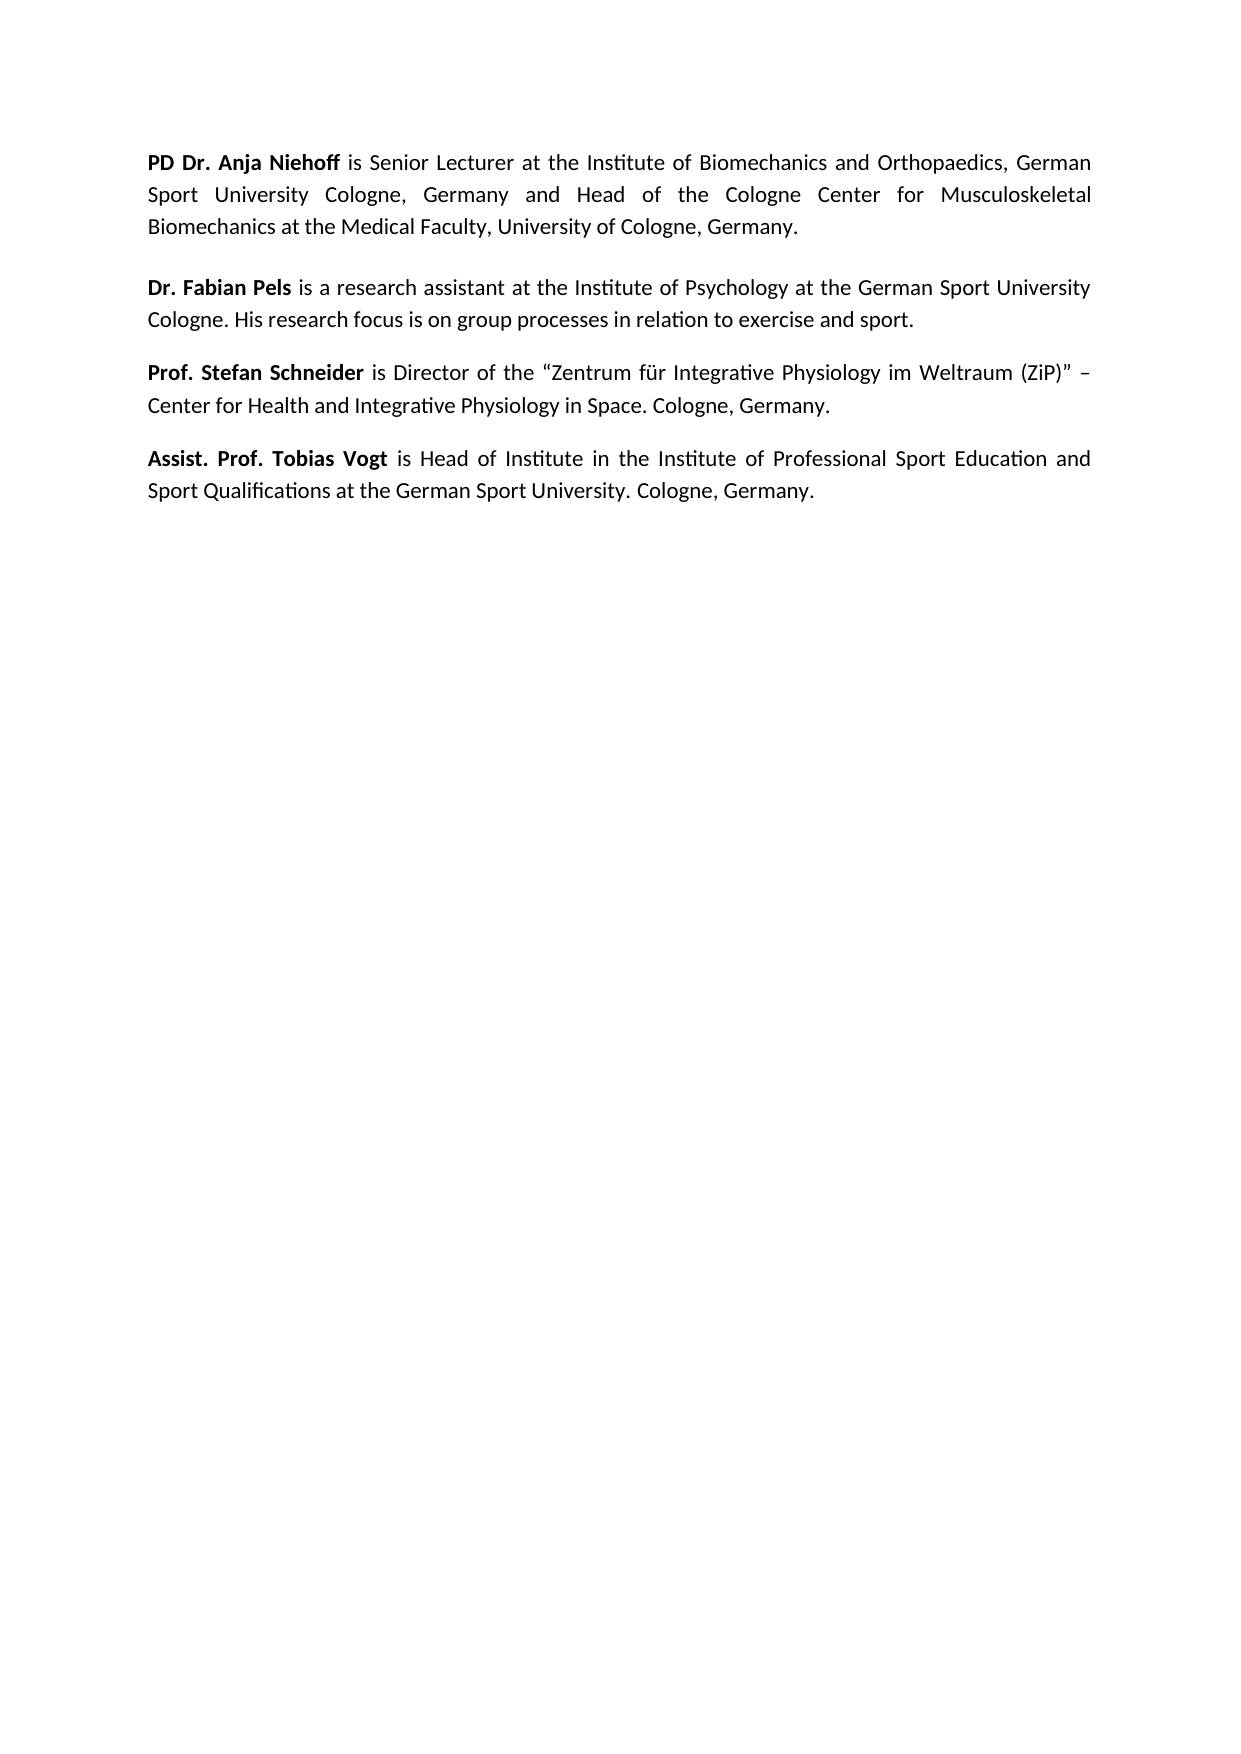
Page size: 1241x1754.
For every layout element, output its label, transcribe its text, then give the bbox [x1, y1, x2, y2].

text Assist. Prof. Tobias Vogt is Head of Institute in the Institute of Professional Sport Education and Sport Qualifications at the German Sport University. Cologne, Germany. [148, 444, 1093, 504]
text Dr. Fabian Pels is a research assistant at the Institute of Psychology at the German Sport University Cologne. His research focus is on group processes in relation to exercise and sport. [148, 273, 1093, 333]
text PD Dr. Anja Niehoff is Senior Lecturer at the Institute of Biomechanics and Orthopaedics, German Sport University Cologne, Germany and Head of the Cologne Center for Musculoskeletal Biomechanics at the Medical Faculty, University of Cologne, Germany. [148, 148, 1093, 240]
text Prof. Stefan Schneider is Director of the “Zentrum für Integrative Physiology im Weltraum (ZiP)” – Center for Health and Integrative Physiology in Space. Cologne, Germany. [148, 387, 1093, 419]
